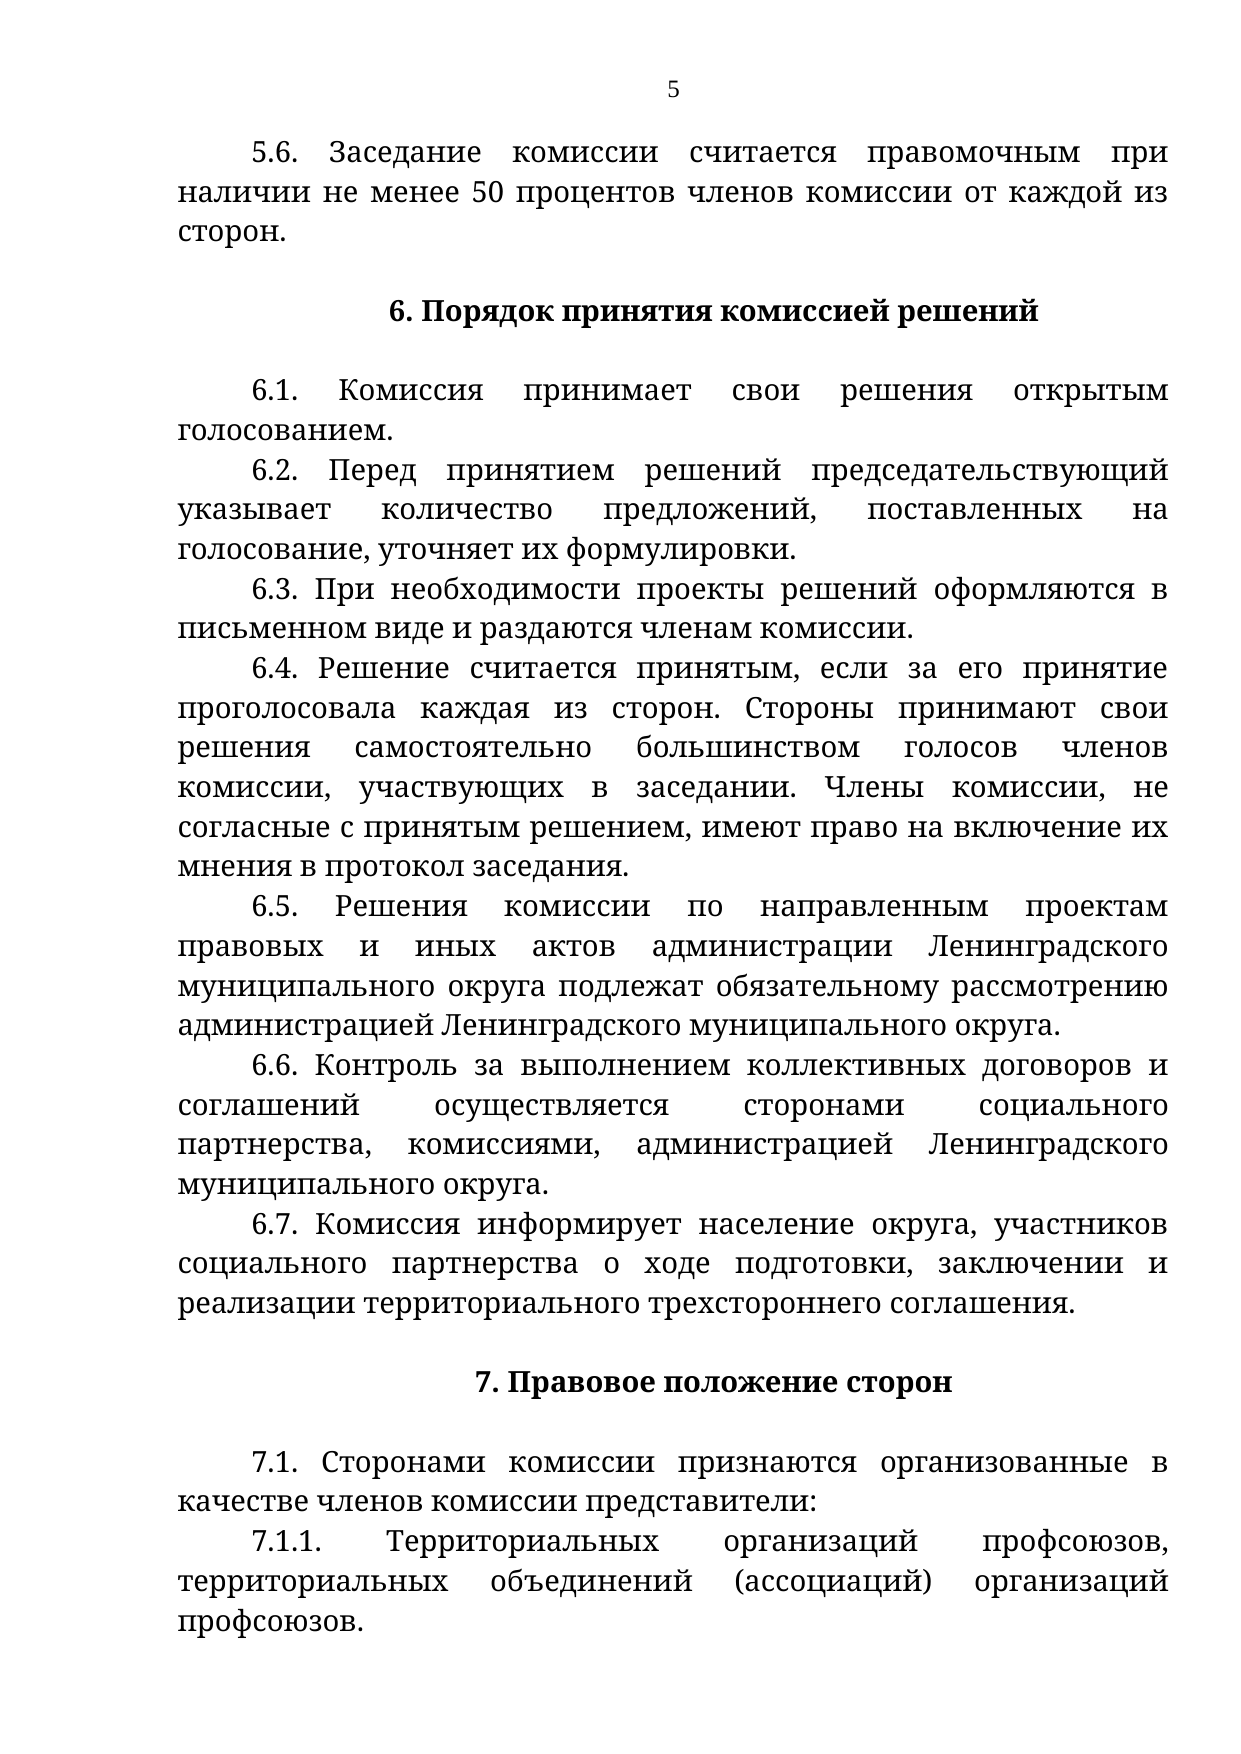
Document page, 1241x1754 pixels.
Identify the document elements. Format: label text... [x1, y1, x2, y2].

text 6.7. Комиссия информирует население округа, участников социального партнерства о ходе подготовки, заключении и реализации территориального трехстороннего соглашения. [177, 1203, 1169, 1322]
text 7.1. Сторонами комиссии признаются организованные в качестве членов комиссии представители: [177, 1441, 1169, 1520]
text 6.3. При необходимости проекты решений оформляются в письменном виде и раздаются членам комиссии. [177, 568, 1169, 647]
text 6. Порядок принятия комиссией решений [177, 290, 1169, 330]
text 7.1.1. Территориальных организаций профсоюзов, территориальных объединений (ассоциаций) организаций профсоюзов. [177, 1520, 1169, 1639]
text 6.2. Перед принятием решений председательствующий указывает количество предложений, поставленных на голосование, уточняет их формулировки. [177, 449, 1169, 568]
text 6.6. Контроль за выполнением коллективных договоров и соглашений осуществляется сторонами социального партнерства, комиссиями, администрацией Ленинградского муниципального округа. [177, 1044, 1169, 1203]
text 6.5. Решения комиссии по направленным проектам правовых и иных актов администрации Ленинградского муниципального округа подлежат обязательному рассмотрению администрацией Ленинградского муниципального округа. [177, 885, 1169, 1044]
text 5.6. Заседание комиссии считается правомочным при наличии не менее 50 процентов членов комиссии от каждой из сторон. [177, 131, 1169, 250]
text 6.1. Комиссия принимает свои решения открытым голосованием. [177, 369, 1169, 449]
text 6.4. Решение считается принятым, если за его принятие проголосовала каждая из сторон. Стороны принимают свои решения самостоятельно большинством голосов членов комиссии, участвующих в заседании. Члены комиссии, не согласные с принятым решением, имеют право на включение их мнения в протокол заседания. [177, 647, 1169, 885]
text 7. Правовое положение сторон [177, 1362, 1169, 1401]
